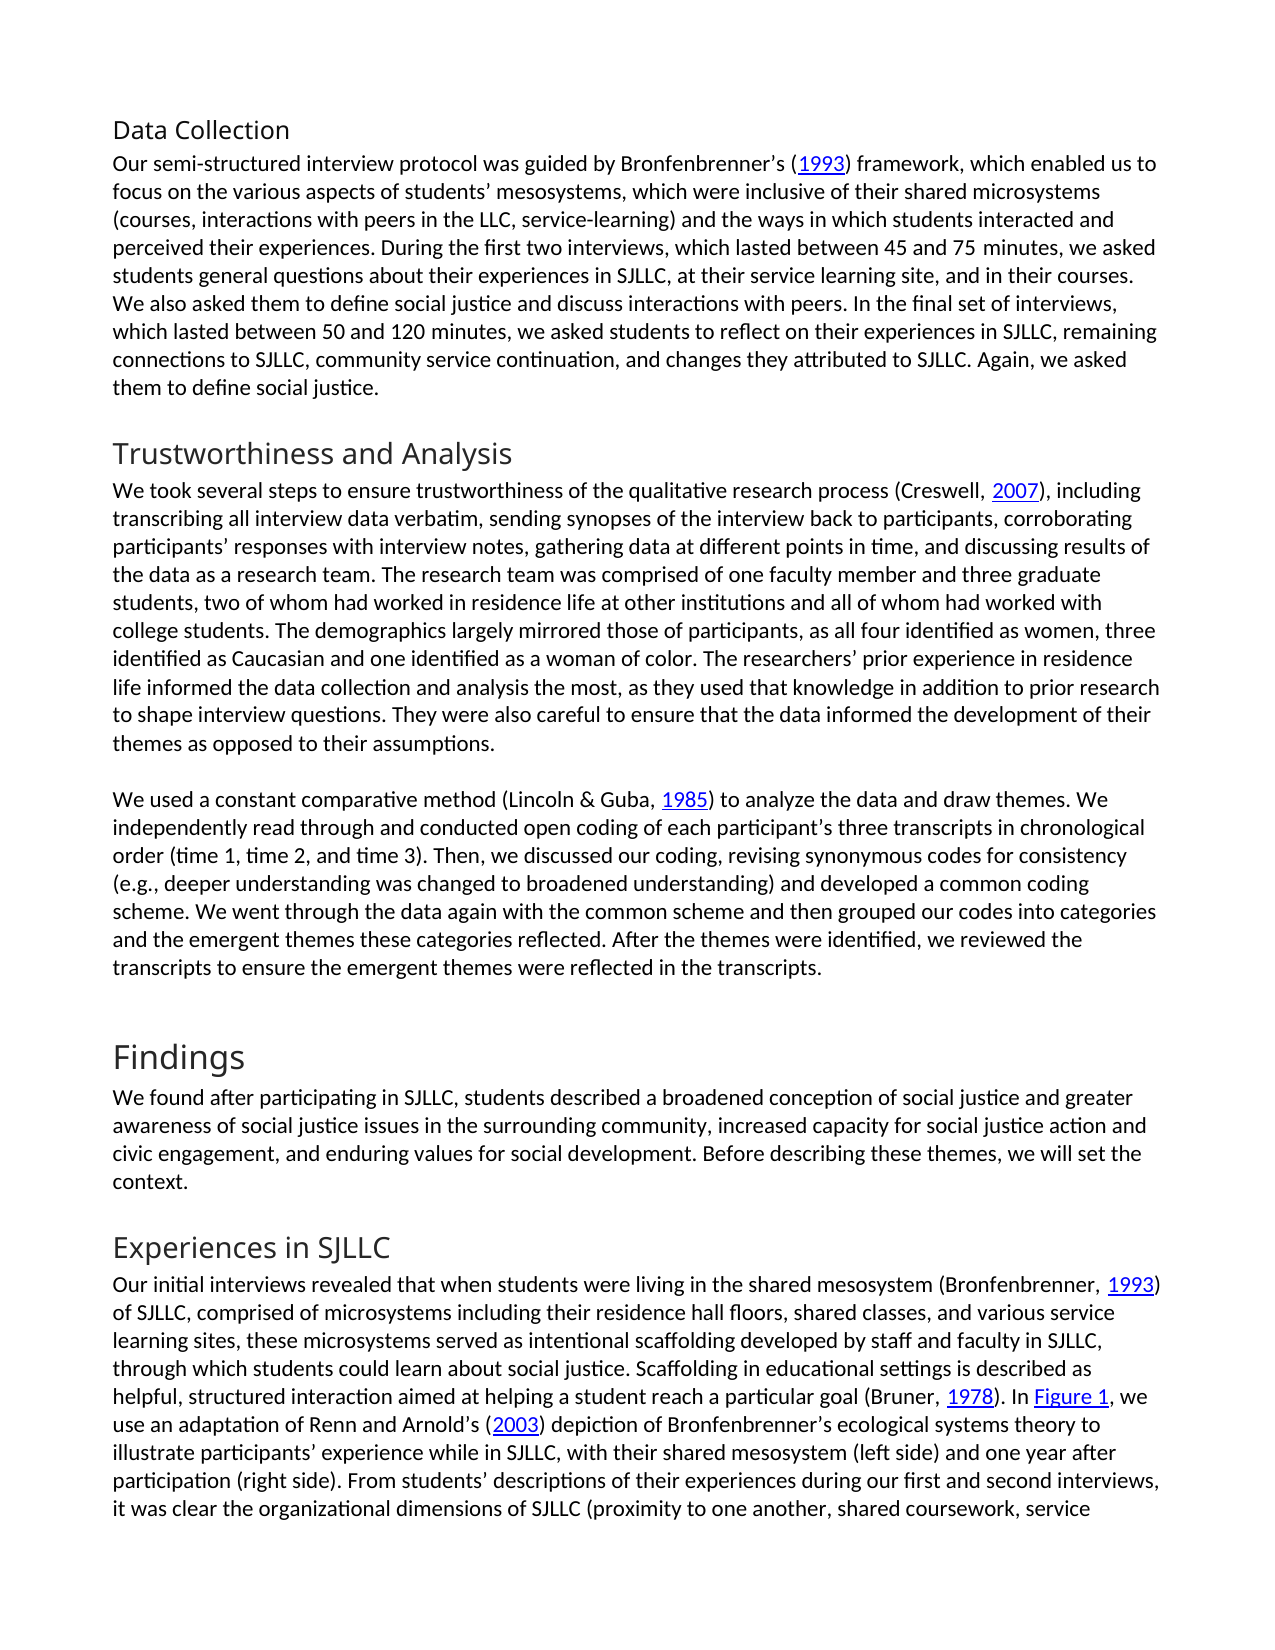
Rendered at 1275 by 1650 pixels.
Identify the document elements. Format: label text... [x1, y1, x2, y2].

text Our semi-structured interview protocol was guided by Bronfenbrenner’s (1993) framework, which enabled us to focus on the various aspects of students’ mesosystems, which were inclusive of their shared microsystems (courses, interactions with peers in the LLC, service-learning) and the ways in which students interacted and perceived their experiences. During the first two interviews, which lasted between 45 and 75 minutes, we asked students general questions about their experiences in SJLLC, at their service learning site, and in their courses. We also asked them to define social justice and discuss interactions with peers. In the final set of interviews, which lasted between 50 and 120 minutes, we asked students to reflect on their experiences in SJLLC, remaining connections to SJLLC, community service continuation, and changes they attributed to SJLLC. Again, we asked them to define social justice. [112, 149, 1162, 401]
subtitle Experiences in SJLLC [112, 1227, 1162, 1267]
subtitle Findings [112, 1034, 1162, 1079]
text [112, 1270, 1162, 1522]
subtitle Data Collection [112, 112, 1162, 147]
text We found after participating in SJLLC, students described a broadened conception of social justice and greater awareness of social justice issues in the surrounding community, increased capacity for social justice action and civic engagement, and enduring values for social development. Before describing these themes, we will set the context. [112, 1083, 1162, 1195]
text We took several steps to ensure trustworthiness of the qualitative research process (Creswell, 2007), including transcribing all interview data verbatim, sending synopses of the interview back to participants, corroborating participants’ responses with interview notes, gathering data at different points in time, and discussing results of the data as a research team. The research team was comprised of one faculty member and three graduate students, two of whom had worked in residence life at other institutions and all of whom had worked with college students. The demographics largely mirrored those of participants, as all four identified as women, three identified as Caucasian and one identified as a woman of color. The researchers’ prior experience in residence life informed the data collection and analysis the most, as they used that knowledge in addition to prior research to shape interview questions. They were also careful to ensure that the data informed the development of their themes as opposed to their assumptions. [112, 476, 1162, 757]
subtitle Trustworthiness and Analysis [112, 434, 1162, 473]
text We used a constant comparative method (Lincoln & Guba, 1985) to analyze the data and draw themes. We independently read through and conducted open coding of each participant’s three transcripts in chronological order (time 1, time 2, and time 3). Then, we discussed our coding, revising synonymous codes for consistency (e.g., deeper understanding was changed to broadened understanding) and developed a common coding scheme. We went through the data again with the common scheme and then grouped our codes into categories and the emergent themes these categories reflected. After the themes were identified, we reviewed the transcripts to ensure the emergent themes were reflected in the transcripts. [112, 785, 1162, 981]
